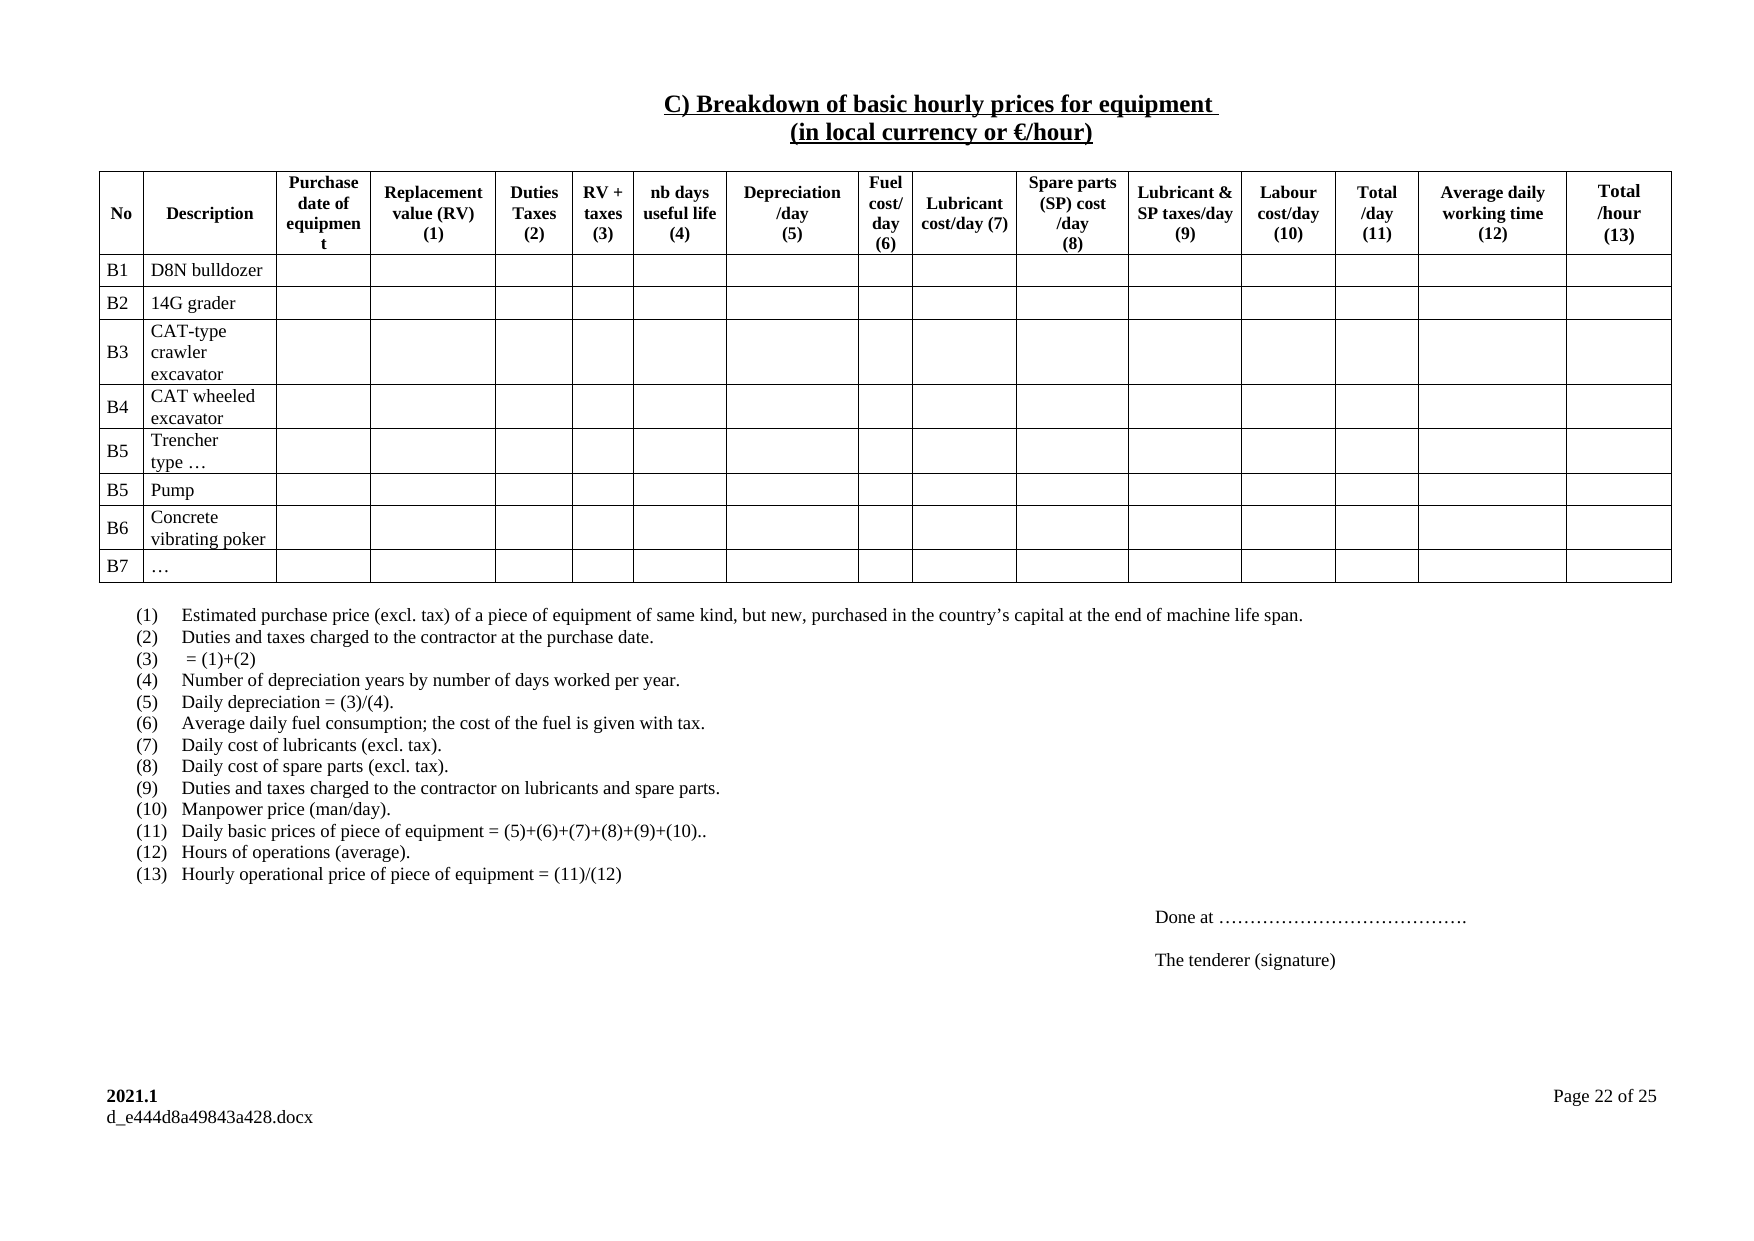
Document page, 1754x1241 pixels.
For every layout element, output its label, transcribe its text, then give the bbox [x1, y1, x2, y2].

table_cell [1336, 429, 1418, 472]
text (8) Daily cost of spare parts (excl. tax). [106, 755, 1664, 777]
table_cell [727, 320, 858, 384]
table_cell [634, 506, 726, 549]
table_cell Concrete vibrating poker [144, 506, 276, 549]
table_cell [859, 429, 912, 472]
table_cell [1242, 385, 1335, 428]
table_cell [1017, 255, 1128, 286]
table_cell [634, 550, 726, 582]
text (7) Daily cost of lubricants (excl. tax). [106, 734, 1664, 755]
table_cell [1419, 474, 1566, 505]
table_cell [371, 385, 495, 428]
table_cell [1336, 255, 1418, 286]
table_cell [634, 474, 726, 505]
table_cell Pump [144, 474, 276, 505]
table_cell [1242, 320, 1335, 384]
table_header Spare parts (SP) cost /day (8) [1017, 172, 1128, 253]
table_cell [1129, 550, 1241, 582]
table_cell [371, 320, 495, 384]
table_header Duties Taxes (2) [496, 172, 572, 253]
table_cell [371, 287, 495, 318]
table_cell B6 [100, 506, 143, 549]
table_cell [1419, 385, 1566, 428]
table_cell [277, 320, 370, 384]
table_cell [859, 287, 912, 318]
table_header nb days useful life (4) [634, 172, 726, 253]
table_cell B3 [100, 320, 143, 384]
table_cell [1567, 506, 1671, 549]
table_cell [1242, 550, 1335, 582]
table_cell [634, 320, 726, 384]
table_cell [496, 287, 572, 318]
table_cell [1129, 320, 1241, 384]
table_cell [277, 287, 370, 318]
table_cell [1017, 320, 1128, 384]
table_cell [277, 550, 370, 582]
table_cell [1419, 429, 1566, 472]
table_cell [727, 255, 858, 286]
table_cell [573, 385, 633, 428]
table_cell [371, 429, 495, 472]
list Estimated purchase price (excl. tax) of a piece of equipment of same kind, but new, purchased in the country’s capital at the end of machine life span. [136, 604, 1664, 626]
table_cell [1129, 287, 1241, 318]
table_header Total /day (11) [1336, 172, 1418, 253]
table_cell [1017, 385, 1128, 428]
text The tenderer (signature) [1155, 949, 1664, 971]
list Duties and taxes charged to the contractor at the purchase date. [136, 626, 1664, 647]
table_cell [573, 474, 633, 505]
table_cell [371, 255, 495, 286]
table_cell [913, 255, 1016, 286]
table_cell [1336, 474, 1418, 505]
table_cell [371, 550, 495, 582]
table_cell [277, 429, 370, 472]
text (6) Average daily fuel consumption; the cost of the fuel is given with tax. [106, 712, 1664, 734]
table_cell [1419, 320, 1566, 384]
table_cell [573, 429, 633, 472]
table_cell [1336, 506, 1418, 549]
table_header Replacement value (RV) (1) [371, 172, 495, 253]
table_cell [913, 429, 1016, 472]
table_cell [1242, 287, 1335, 318]
table_cell [371, 474, 495, 505]
table_cell D8N bulldozer [144, 255, 276, 286]
table_header Average daily working time (12) [1419, 172, 1566, 253]
table_cell [1017, 506, 1128, 549]
table_header Fuel cost/day (6) [859, 172, 912, 253]
table_cell [1129, 429, 1241, 472]
table_header RV + taxes (3) [573, 172, 633, 253]
table_cell [913, 550, 1016, 582]
table_header Description [144, 172, 276, 253]
table_cell Trencher type … [144, 429, 276, 472]
table_cell [634, 429, 726, 472]
table_cell [1567, 255, 1671, 286]
list Duties and taxes charged to the contractor on lubricants and spare parts. [136, 777, 1664, 798]
table_cell [1336, 550, 1418, 582]
table_cell B2 [100, 287, 143, 318]
table_cell [496, 550, 572, 582]
table_cell [1129, 255, 1241, 286]
table_cell [1567, 385, 1671, 428]
table_cell [727, 474, 858, 505]
table_cell [859, 474, 912, 505]
table_cell [496, 320, 572, 384]
table_cell CAT wheeled excavator [144, 385, 276, 428]
table_header Purchase date of equipment [277, 172, 370, 253]
table_cell [1242, 506, 1335, 549]
table_cell [859, 506, 912, 549]
table_cell [496, 385, 572, 428]
table_cell B5 [100, 429, 143, 472]
table_cell [1129, 506, 1241, 549]
table_cell B1 [100, 255, 143, 286]
table_cell B5 [100, 474, 143, 505]
table_cell [859, 550, 912, 582]
table_cell [277, 506, 370, 549]
table_cell [371, 506, 495, 549]
table_cell [1242, 474, 1335, 505]
table_cell [1129, 474, 1241, 505]
table_cell [277, 474, 370, 505]
table_cell [277, 385, 370, 428]
table_header Labour cost/day (10) [1242, 172, 1335, 253]
table_cell [727, 287, 858, 318]
table_cell [913, 474, 1016, 505]
list Hours of operations (average). [136, 841, 1664, 863]
table_cell [727, 550, 858, 582]
table_header Lubricant & SP taxes/day (9) [1129, 172, 1241, 253]
table_cell [634, 255, 726, 286]
table_cell [1017, 429, 1128, 472]
table_cell [1567, 320, 1671, 384]
table_header Lubricant cost/day (7) [913, 172, 1016, 253]
text (5) Daily depreciation = (3)/(4). [106, 691, 1664, 712]
text C) Breakdown of basic hourly prices for equipment (in local currency or €/hour) [218, 89, 1664, 146]
table_cell [1017, 287, 1128, 318]
table_header Depreciation /day (5) [727, 172, 858, 253]
table_cell [913, 385, 1016, 428]
table_cell [496, 255, 572, 286]
table_cell B4 [100, 385, 143, 428]
list Daily basic prices of piece of equipment = (5)+(6)+(7)+(8)+(9)+(10).. [136, 820, 1664, 841]
list Hourly operational price of piece of equipment = (11)/(12) [136, 863, 1664, 884]
table_cell [1567, 429, 1671, 472]
table_cell [496, 429, 572, 472]
table_cell B7 [100, 550, 143, 582]
table_cell [573, 287, 633, 318]
table_cell [859, 385, 912, 428]
table_cell [1242, 429, 1335, 472]
table_cell [913, 287, 1016, 318]
table_cell [573, 255, 633, 286]
table_header Total /hour (13) [1567, 172, 1671, 253]
table_cell [1419, 550, 1566, 582]
table_cell [634, 385, 726, 428]
table_header No [100, 172, 143, 253]
table_cell CAT-type crawler excavator [144, 320, 276, 384]
table_cell [727, 429, 858, 472]
table_cell [1419, 287, 1566, 318]
table_cell [573, 320, 633, 384]
list = (1)+(2) [136, 647, 1664, 669]
table_cell [859, 320, 912, 384]
table_cell [496, 474, 572, 505]
text Done at …………………………………. [1155, 906, 1664, 928]
list Manpower price (man/day). [136, 798, 1664, 820]
table_cell [1017, 550, 1128, 582]
text (4) Number of depreciation years by number of days worked per year. [106, 669, 1664, 691]
table_cell [1017, 474, 1128, 505]
table_cell [496, 506, 572, 549]
table_cell [1129, 385, 1241, 428]
table_cell 14G grader [144, 287, 276, 318]
table_cell [913, 506, 1016, 549]
table_cell … [144, 550, 276, 582]
table_cell [573, 506, 633, 549]
table_cell [277, 255, 370, 286]
table_cell [1242, 255, 1335, 286]
table_cell [1567, 550, 1671, 582]
table_cell [1567, 474, 1671, 505]
table_cell [859, 255, 912, 286]
table_cell [634, 287, 726, 318]
table_cell [1336, 287, 1418, 318]
table_cell [1419, 506, 1566, 549]
table_cell [727, 385, 858, 428]
table_cell [727, 506, 858, 549]
table_cell [1419, 255, 1566, 286]
table_cell [1336, 385, 1418, 428]
table_cell [913, 320, 1016, 384]
table_cell [1336, 320, 1418, 384]
table_cell [573, 550, 633, 582]
table_cell [1567, 287, 1671, 318]
